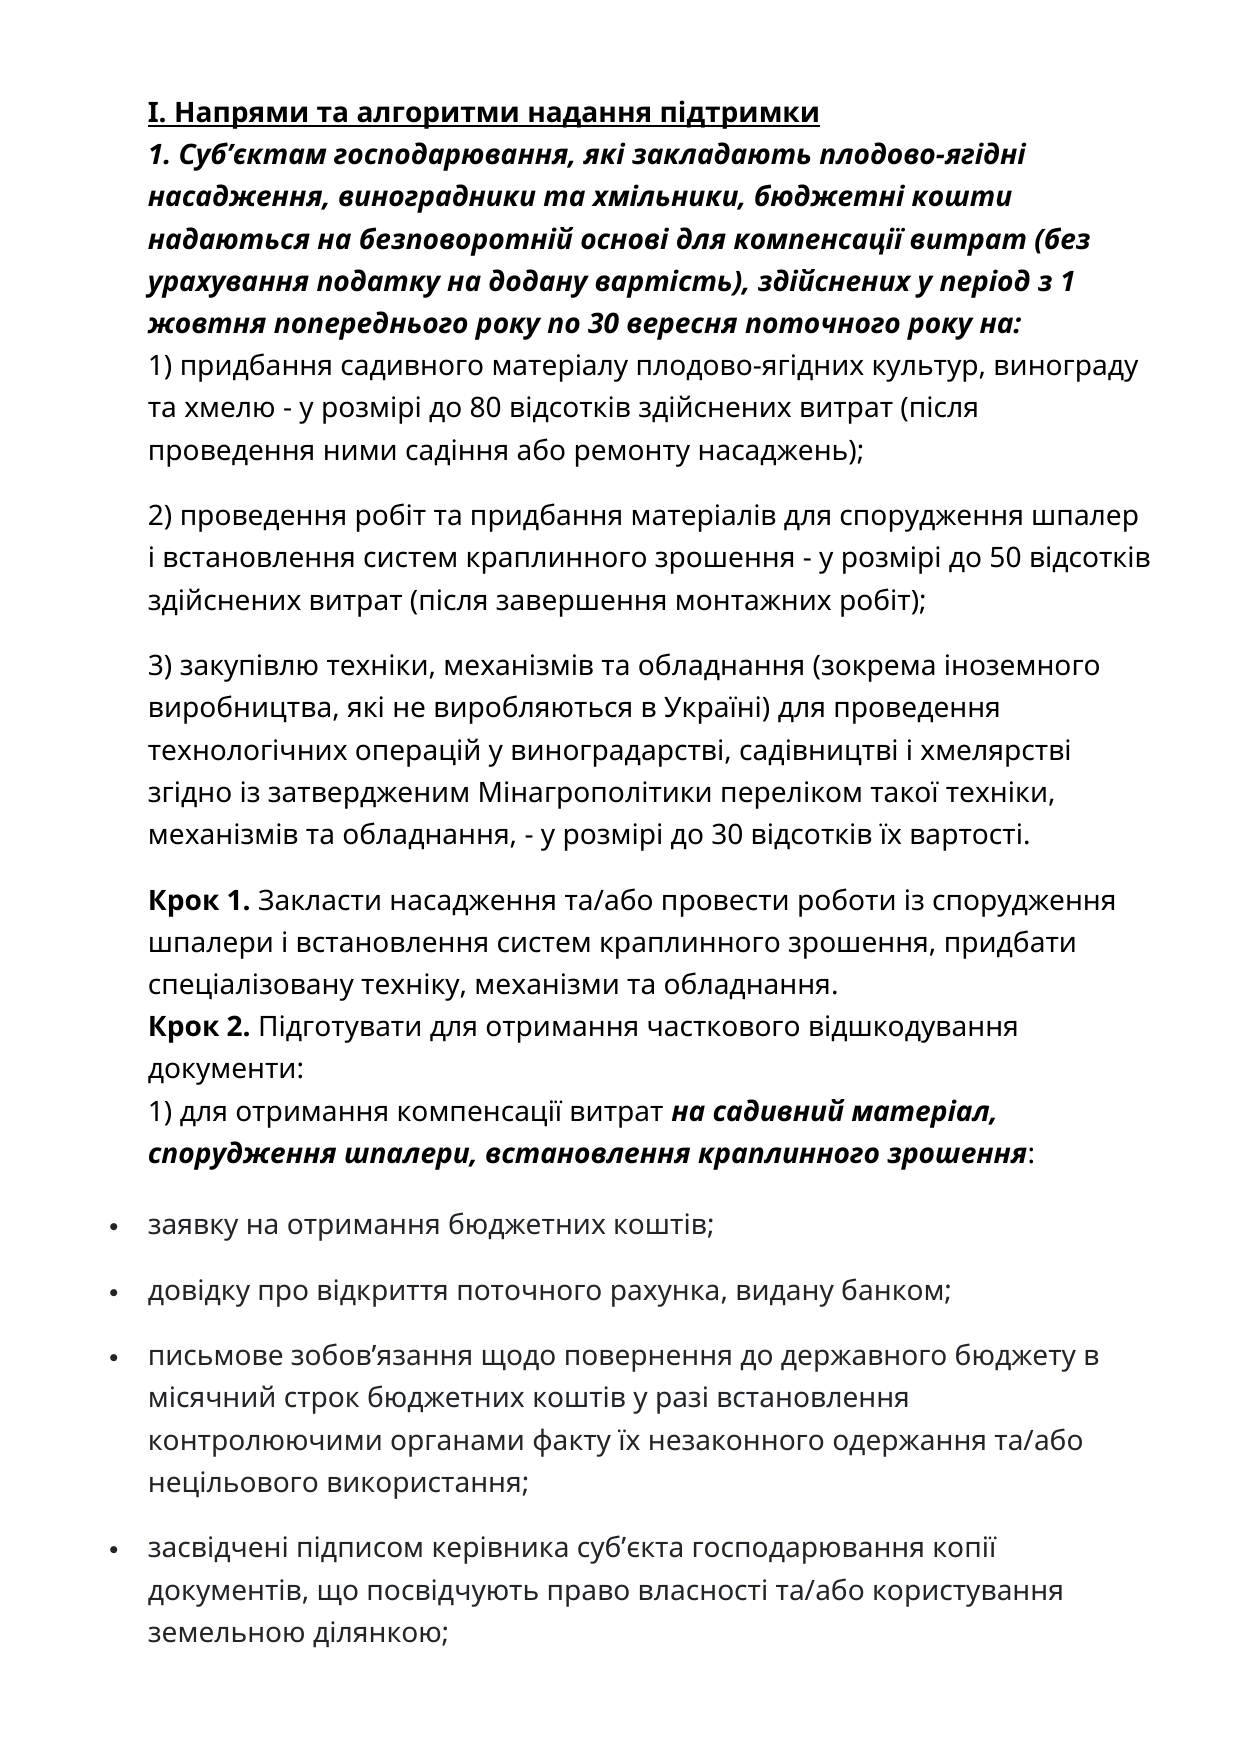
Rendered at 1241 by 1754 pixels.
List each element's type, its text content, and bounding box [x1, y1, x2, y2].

list довідку про відкриття поточного рахунка, видану банком; [110, 1266, 1152, 1308]
list засвідчені підписом керівника суб’єкта господарювання копії документів, що посвідчують право власності та/або користування земельною ділянкою; [110, 1524, 1152, 1651]
list заявку на отримання бюджетних коштів; [110, 1201, 1152, 1243]
text 1. Суб’єктам господарювання, які закладають плодово-ягідні насадження, виноградники та хмільники, бюджетні кошти надаються на безповоротній основі для компенсації витрат (без урахування податку на додану вартість), здійснених у період з 1 жовтня попереднього року по 30 вересня поточного року на: [148, 131, 1152, 342]
text 3) закупівлю техніки, механізмів та обладнання (зокрема іноземного виробництва, які не виробляються в Україні) для проведення технологічних операцій у виноградарстві, садівництві і хмелярстві згідно із затвердженим Мінагрополітики переліком такої техніки, механізмів та обладнання, - у розмірі до 30 відсотків їх вартості. [148, 642, 1152, 853]
text Крок 1. Закласти насадження та/або провести роботи із спорудження шпалери і встановлення систем краплинного зрошення, придбати спеціалізовану техніку, механізми та обладнання. [148, 876, 1152, 1003]
list письмове зобов’язання щодо повернення до державного бюджету в місячний строк бюджетних коштів у разі встановлення контролюючими органами факту їх незаконного одержання та/або нецільового використання; [110, 1332, 1152, 1501]
text Крок 2. Підготувати для отримання часткового відшкодування документи: [148, 1003, 1152, 1087]
text І. Напрями та алгоритми надання підтримки [148, 88, 1152, 131]
text 1) для отримання компенсації витрат на садивний матеріал, спорудження шпалери, встановлення краплинного зрошення: [148, 1087, 1152, 1171]
text 1) придбання садивного матеріалу плодово-ягідних культур, винограду та хмелю - у розмірі до 80 відсотків здійснених витрат (після проведення ними садіння або ремонту насаджень); [148, 342, 1152, 468]
text 2) проведення робіт та придбання матеріалів для спорудження шпалер і встановлення систем краплинного зрошення - у розмірі до 50 відсотків здійснених витрат (після завершення монтажних робіт); [148, 492, 1152, 618]
